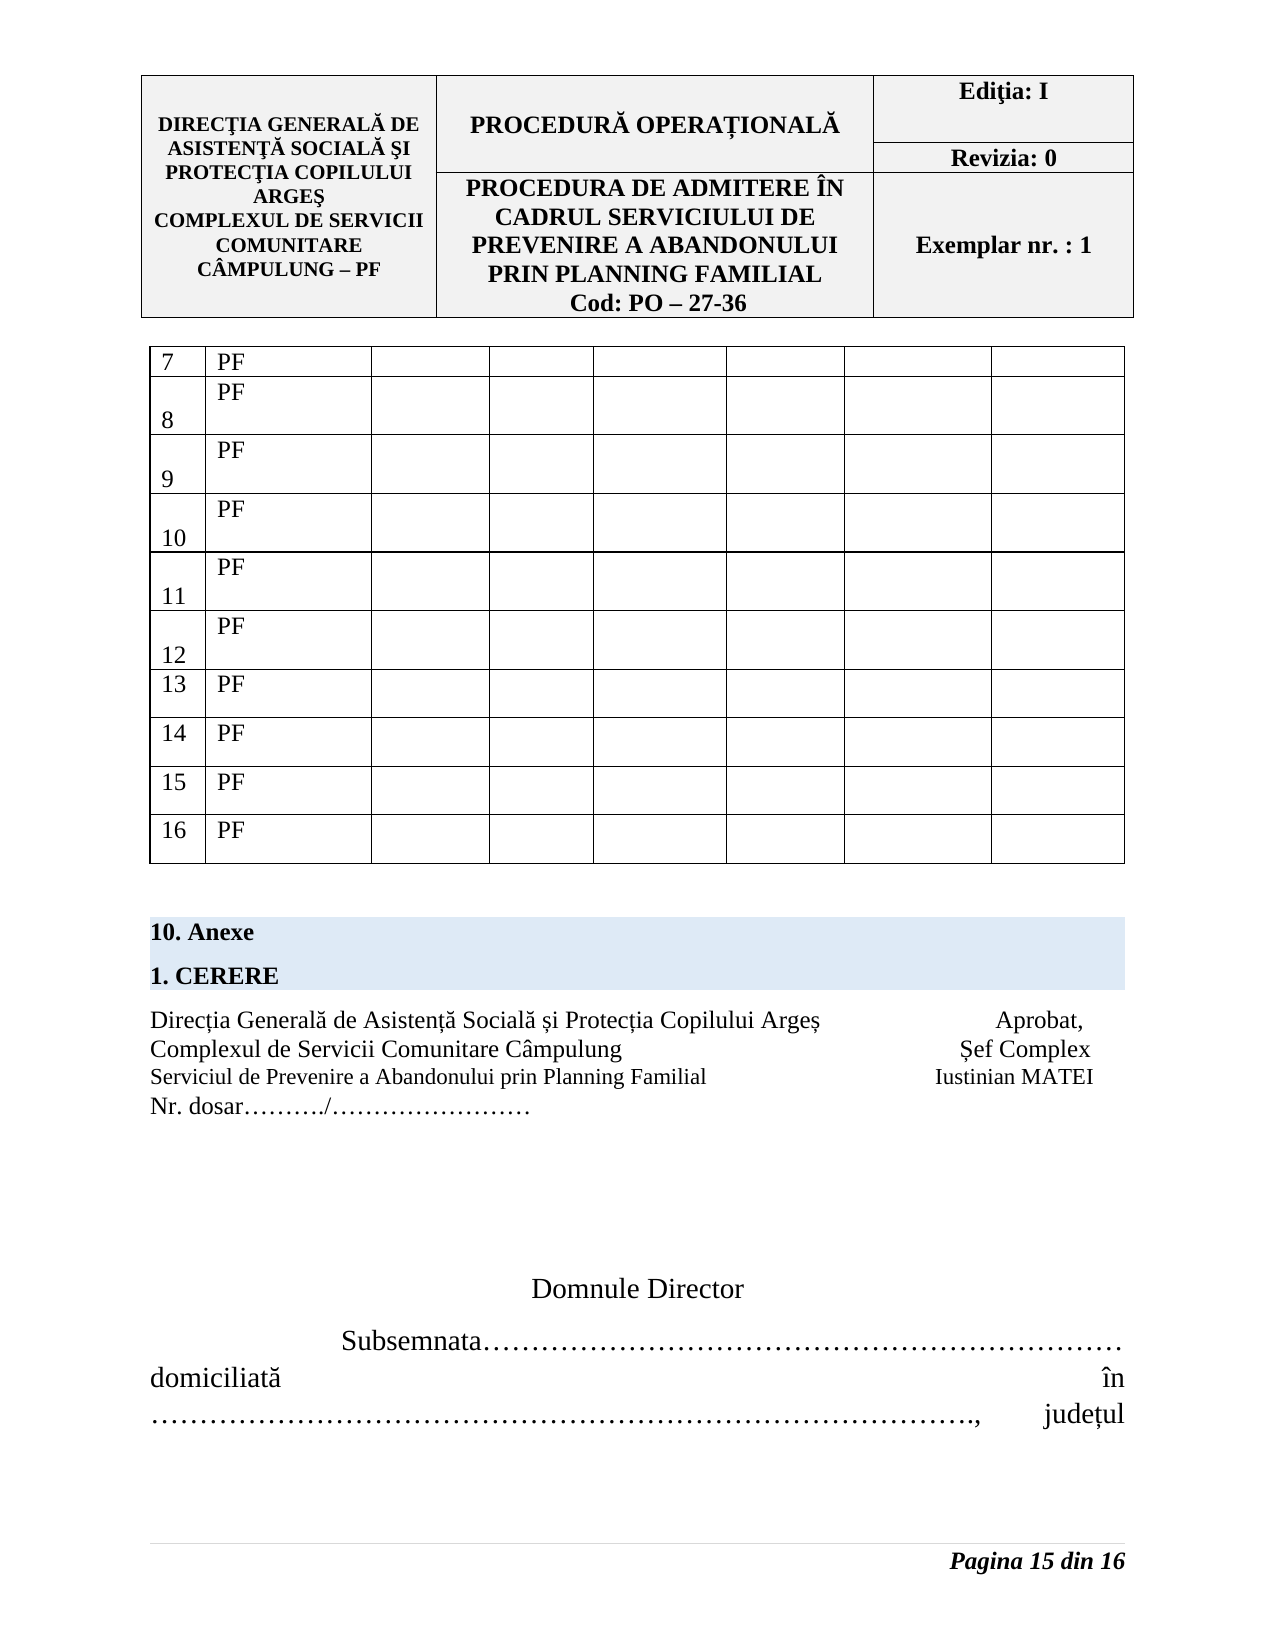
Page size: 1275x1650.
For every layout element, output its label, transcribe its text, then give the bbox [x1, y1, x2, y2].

table_cell PF [206, 377, 371, 434]
table_cell [490, 611, 593, 668]
table_cell 16 [151, 815, 205, 863]
table_cell [372, 611, 489, 668]
table_cell [845, 377, 991, 434]
table_cell [845, 494, 991, 551]
table_cell [594, 767, 726, 814]
table_cell PF [206, 494, 371, 551]
text 1. CERERE [150, 961, 1125, 990]
table_cell [372, 435, 489, 493]
table_cell [490, 815, 593, 863]
table_cell [594, 670, 726, 717]
table_cell [372, 347, 489, 376]
table_cell [845, 347, 991, 376]
table_cell [594, 718, 726, 766]
table_cell [992, 553, 1124, 610]
table_cell [594, 553, 726, 610]
table_cell 9 [151, 435, 205, 493]
text Direcția Generală de Asistență Socială și Protecția Copilului Argeș Aprobat, [150, 1005, 1125, 1034]
table_cell [992, 435, 1124, 493]
table_cell 10 [151, 494, 205, 551]
table_cell 15 [151, 767, 205, 814]
table_cell [594, 435, 726, 493]
table_cell [992, 815, 1124, 863]
table_cell [727, 347, 844, 376]
table_cell [594, 815, 726, 863]
text Serviciul de Prevenire a Abandonului prin Planning Familial Iustinian MATEI [150, 1063, 1125, 1089]
table_cell [845, 553, 991, 610]
table_cell [727, 670, 844, 717]
table_cell [490, 767, 593, 814]
table_cell [372, 377, 489, 434]
table_cell [594, 377, 726, 434]
table_cell [992, 377, 1124, 434]
table_cell [594, 494, 726, 551]
table_cell PF [206, 815, 371, 863]
table_cell [490, 553, 593, 610]
text Complexul de Servicii Comunitare Câmpulung Șef Complex [150, 1034, 1125, 1063]
table_cell [372, 494, 489, 551]
table_cell PF [206, 718, 371, 766]
table_cell [372, 767, 489, 814]
table_cell [490, 435, 593, 493]
table_cell 13 [151, 670, 205, 717]
table_cell PF [206, 435, 371, 493]
table_cell [727, 611, 844, 668]
table_cell [845, 611, 991, 668]
table_cell [845, 435, 991, 493]
table_cell [727, 494, 844, 551]
table_cell [992, 611, 1124, 668]
table_cell PF [206, 553, 371, 610]
table_cell [727, 718, 844, 766]
table_cell [727, 435, 844, 493]
table_cell 14 [151, 718, 205, 766]
table_cell [594, 611, 726, 668]
table_cell PF [206, 670, 371, 717]
table_cell [992, 494, 1124, 551]
table_cell [372, 553, 489, 610]
table_cell [727, 377, 844, 434]
table_cell [727, 815, 844, 863]
table_cell 11 [151, 553, 205, 610]
table_cell [992, 347, 1124, 376]
text 10. Anexe [150, 917, 1125, 946]
table_cell [992, 767, 1124, 814]
table_cell [490, 670, 593, 717]
table_cell [845, 718, 991, 766]
table_cell [490, 347, 593, 376]
table_cell 8 [151, 377, 205, 434]
table_cell [490, 494, 593, 551]
table_cell [372, 670, 489, 717]
table_cell [845, 670, 991, 717]
table_cell [727, 767, 844, 814]
table_cell [372, 718, 489, 766]
table_cell [845, 767, 991, 814]
table_cell 7 [151, 347, 205, 376]
table_cell [992, 670, 1124, 717]
table_cell [992, 718, 1124, 766]
table_cell [594, 347, 726, 376]
text Nr. dosar………./…………………… [150, 1091, 1125, 1120]
table_cell [490, 377, 593, 434]
text Domnule Director [150, 1271, 1125, 1304]
table_cell PF [206, 767, 371, 814]
table_cell [845, 815, 991, 863]
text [150, 1323, 1125, 1429]
table_cell [490, 718, 593, 766]
table_cell [727, 553, 844, 610]
table_cell 12 [151, 611, 205, 668]
table_cell PF [206, 347, 371, 376]
table_cell PF [206, 611, 371, 668]
table_cell [372, 815, 489, 863]
